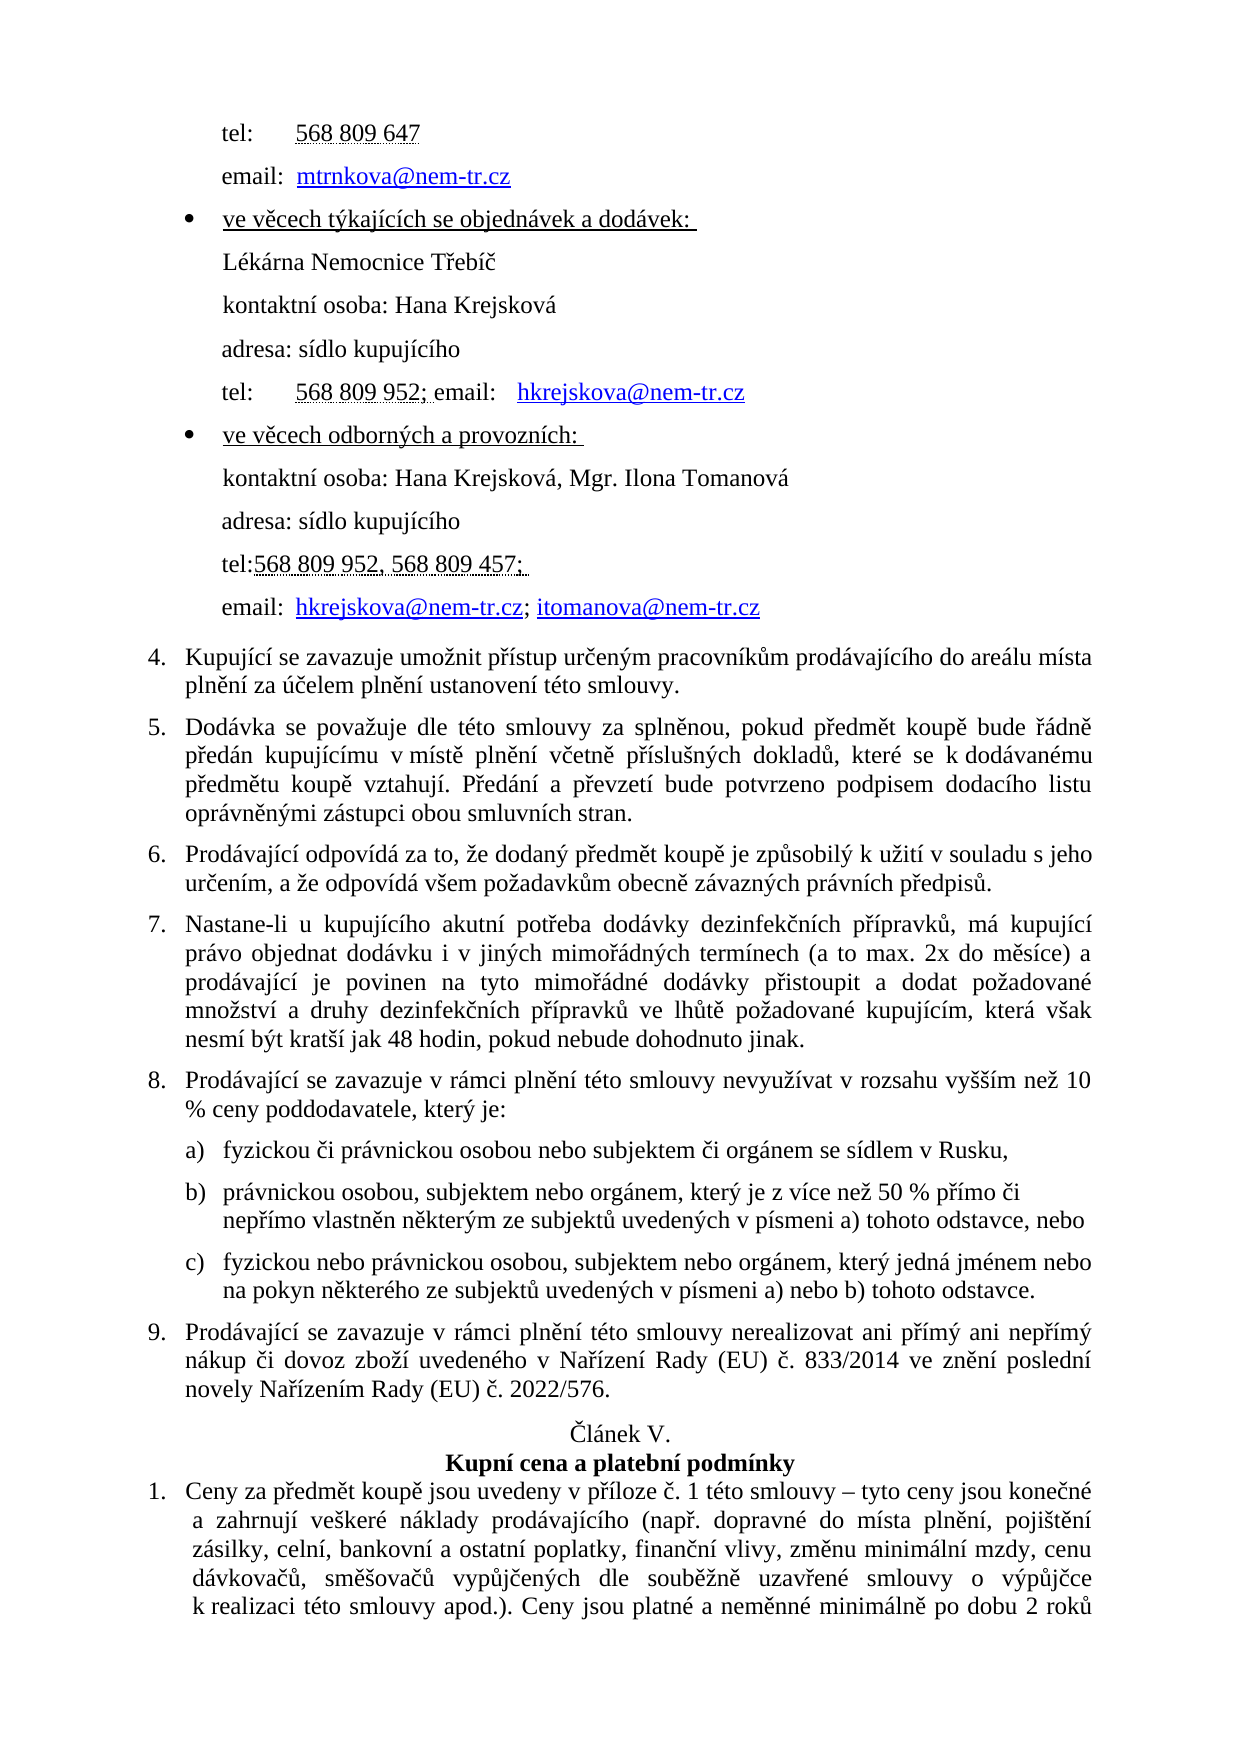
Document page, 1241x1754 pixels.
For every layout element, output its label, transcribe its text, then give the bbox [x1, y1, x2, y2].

text email: hkrejskova@nem-tr.cz; itomanova@nem-tr.cz [177, 592, 1092, 621]
list Dodávka se považuje dle této smlouvy za splněnou, pokud předmět koupě bude řádně předán kupujícímu v místě plnění včetně příslušných dokladů, které se k dodávanému předmětu koupě vztahují. Předání a převzetí bude potvrzeno podpisem dodacího listu oprávněnými zástupci obou smluvních stran. [148, 712, 1092, 827]
list ve věcech odborných a provozních: [185, 420, 1092, 449]
list Prodávající se zavazuje v rámci plnění této smlouvy nerealizovat ani přímý ani nepřímý nákup či dovoz zboží uvedeného v Nařízení Rady (EU) č. 833/2014 ve znění poslední novely Nařízením Rady (EU) č. 2022/576. [148, 1317, 1092, 1403]
list ve věcech týkajících se objednávek a dodávek: [185, 204, 1092, 233]
list Kupující se zavazuje umožnit přístup určeným pracovníkům prodávajícího do areálu místa plnění za účelem plnění ustanovení této smlouvy. [148, 642, 1092, 699]
list Prodávající odpovídá za to, že dodaný předmět koupě je způsobilý k užití v souladu s jeho určením, a že odpovídá všem požadavkům obecně závazných právních předpisů. [148, 839, 1092, 897]
list fyzickou či právnickou osobou nebo subjektem či orgánem se sídlem v Rusku, [185, 1136, 1092, 1164]
text adresa: sídlo kupujícího [185, 506, 1092, 535]
text email: mtrnkova@nem-tr.cz [185, 161, 1092, 190]
text kontaktní osoba: Hana Krejsková [222, 291, 1092, 319]
text Lékárna Nemocnice Třebíč [222, 247, 1092, 276]
list právnickou osobou, subjektem nebo orgánem, který je z více než 50 % přímo či nepřímo vlastněn některým ze subjektů uvedených v písmeni a) tohoto odstavce, nebo [185, 1177, 1092, 1234]
text Kupní cena a platební podmínky [148, 1448, 1092, 1476]
text tel:568 809 952, 568 809 457; [185, 549, 1092, 578]
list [148, 1476, 1092, 1620]
text adresa: sídlo kupujícího [185, 334, 1092, 362]
list Nastane-li u kupujícího akutní potřeba dodávky dezinfekčních přípravků, má kupující právo objednat dodávku i v jiných mimořádných termínech (a to max. 2x do měsíce) a prodávající je povinen na tyto mimořádné dodávky přistoupit a dodat požadované množství a druhy dezinfekčních přípravků ve lhůtě požadované kupujícím, která však nesmí být kratší jak 48 hodin, pokud nebude dohodnuto jinak. [148, 909, 1092, 1053]
text tel: 568 809 647 [185, 118, 1092, 147]
text Článek V. [148, 1419, 1092, 1448]
text tel: 568 809 952; email: hkrejskova@nem-tr.cz [185, 377, 1092, 406]
list fyzickou nebo právnickou osobou, subjektem nebo orgánem, který jedná jménem nebo na pokyn některého ze subjektů uvedených v písmeni a) nebo b) tohoto odstavce. [185, 1247, 1092, 1304]
list Prodávající se zavazuje v rámci plnění této smlouvy nevyužívat v rozsahu vyšším než 10 % ceny poddodavatele, který je: [148, 1066, 1092, 1123]
text kontaktní osoba: Hana Krejsková, Mgr. Ilona Tomanová [222, 463, 1092, 492]
